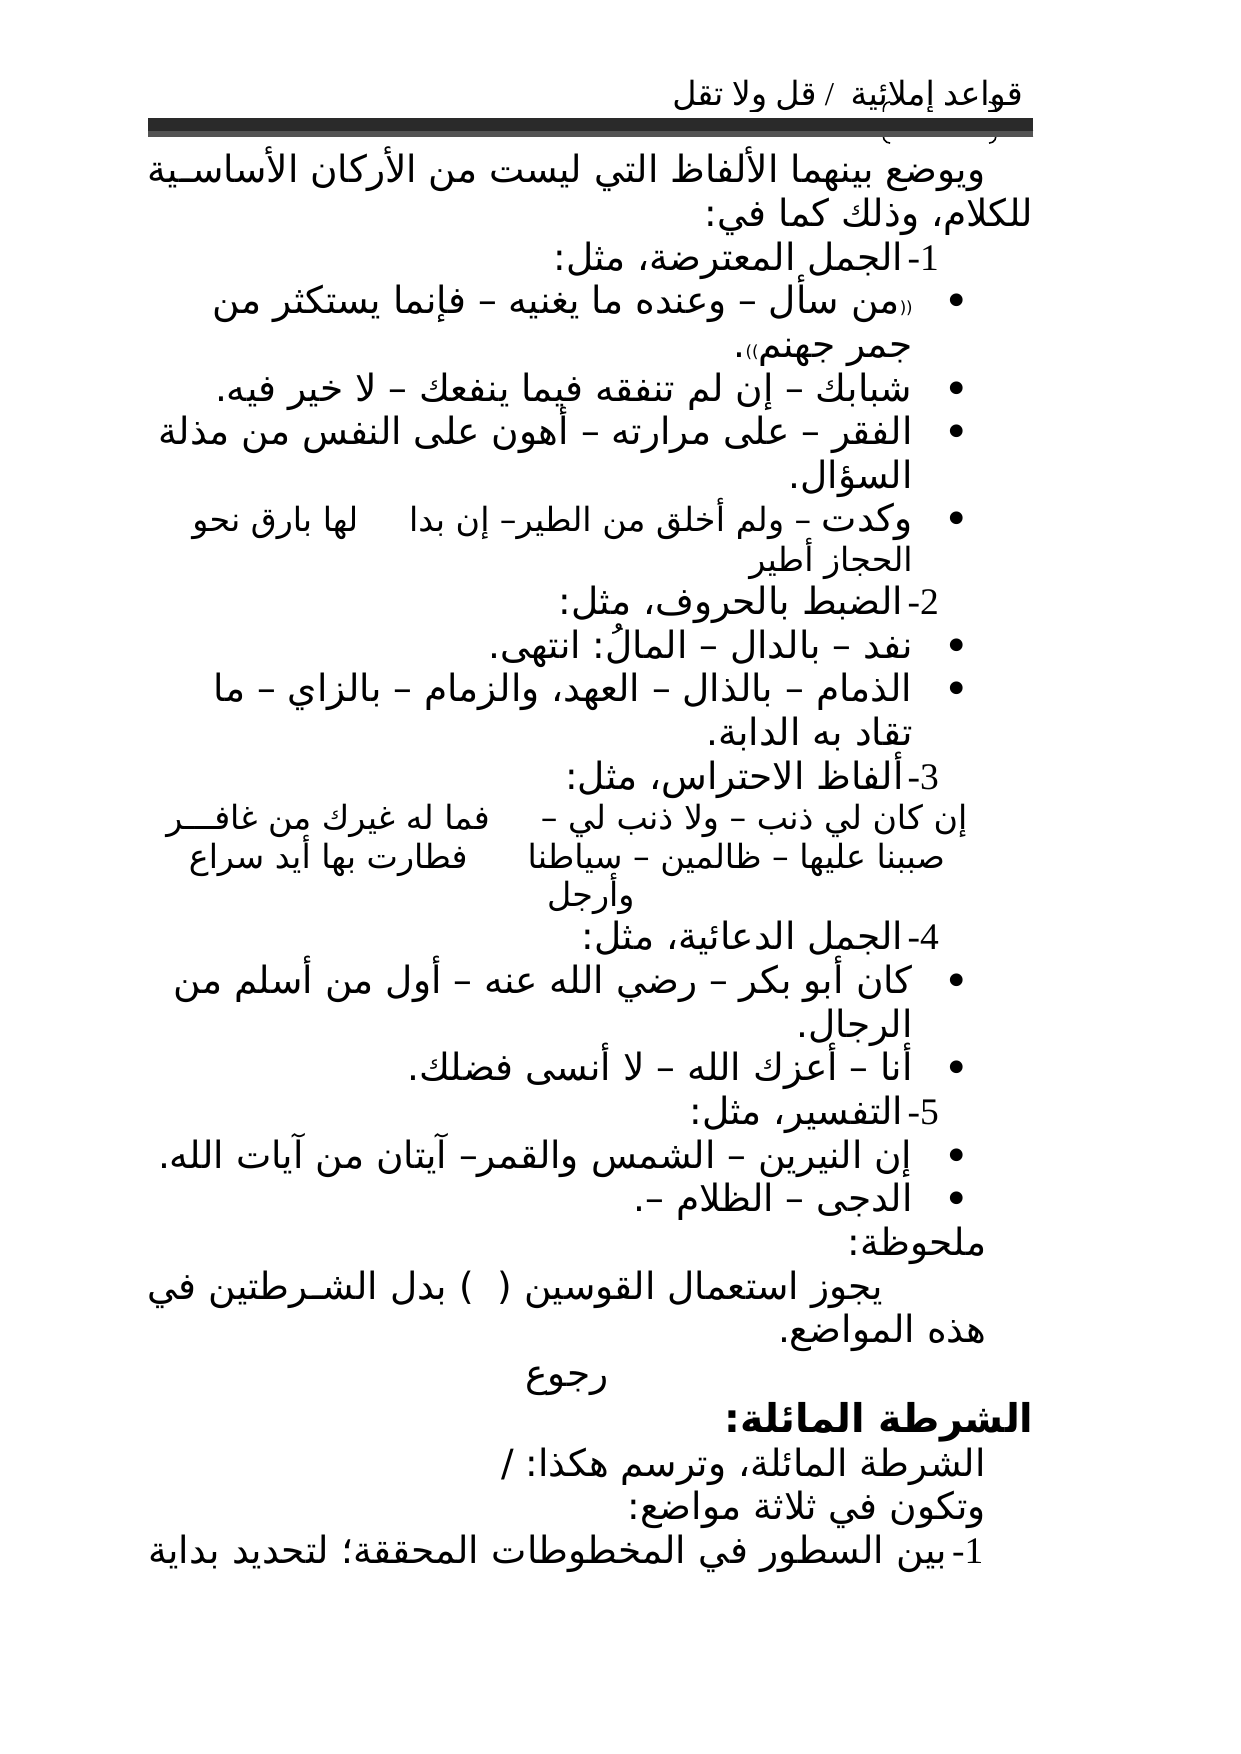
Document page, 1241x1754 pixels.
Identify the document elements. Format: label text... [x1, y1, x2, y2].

list نفد – بالدال – المالُ: انتهى. [148, 623, 950, 667]
list أنا – أعزك الله – لا أنسى فضلك. [148, 1046, 950, 1089]
text إن كان لي ذنب – ولا ذنب لي – فما له غيرك من غافـــر [148, 798, 1033, 837]
text يجوز استعمال القوسين ( ) بدل الشرطتين في هذه المواضع. [148, 1264, 986, 1352]
text ويوضع بينهما الألفاظ التي ليست من الأركان الأساسية للكلام، وذلك كما في: [148, 148, 1033, 235]
text الشرطة المائلة، وترسم هكذا: / [148, 1441, 1033, 1485]
list ((من سأل – وعنده ما يغنيه – فإنما يستكثر من جمر جهنم)). [148, 279, 950, 366]
text صببنا عليها – ظالمين – سياطنا فطارت بها أيد سراع وأرجل [148, 837, 1033, 915]
list وكدت – ولم أخلق من الطير– إن بدا لها بارق نحو الحجاز أطير [148, 497, 950, 579]
text وتكون في ثلاثة مواضع: [148, 1485, 1033, 1529]
text ملحوظة: [148, 1221, 986, 1264]
list إن النيرين – الشمس والقمر– آيتان من آيات الله. [148, 1133, 950, 1177]
list التفسير، مثل: [148, 1089, 939, 1133]
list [148, 1529, 983, 1572]
subtitle الشرطة المائلة: [148, 1395, 1033, 1441]
list الضبط بالحروف، مثل: [148, 579, 939, 623]
list الجمل الدعائية، مثل: [148, 915, 939, 959]
list الفقر – على مرارته – أهون على النفس من مذلة السؤال. [148, 410, 950, 497]
list الدجى – الظلام –. [148, 1177, 950, 1221]
list الذمام – بالذال – العهد، والزمام – بالزاي – ما تقاد به الدابة. [148, 667, 950, 754]
list الجمل المعترضة، مثل: [148, 235, 939, 279]
list كان أبو بكر – رضي الله عنه – أول من أسلم من الرجال. [148, 959, 950, 1046]
list ألفاظ الاحتراس، مثل: [148, 754, 939, 798]
list شبابك – إن لم تنفقه فيما ينفعك – لا خير فيه. [148, 366, 950, 410]
